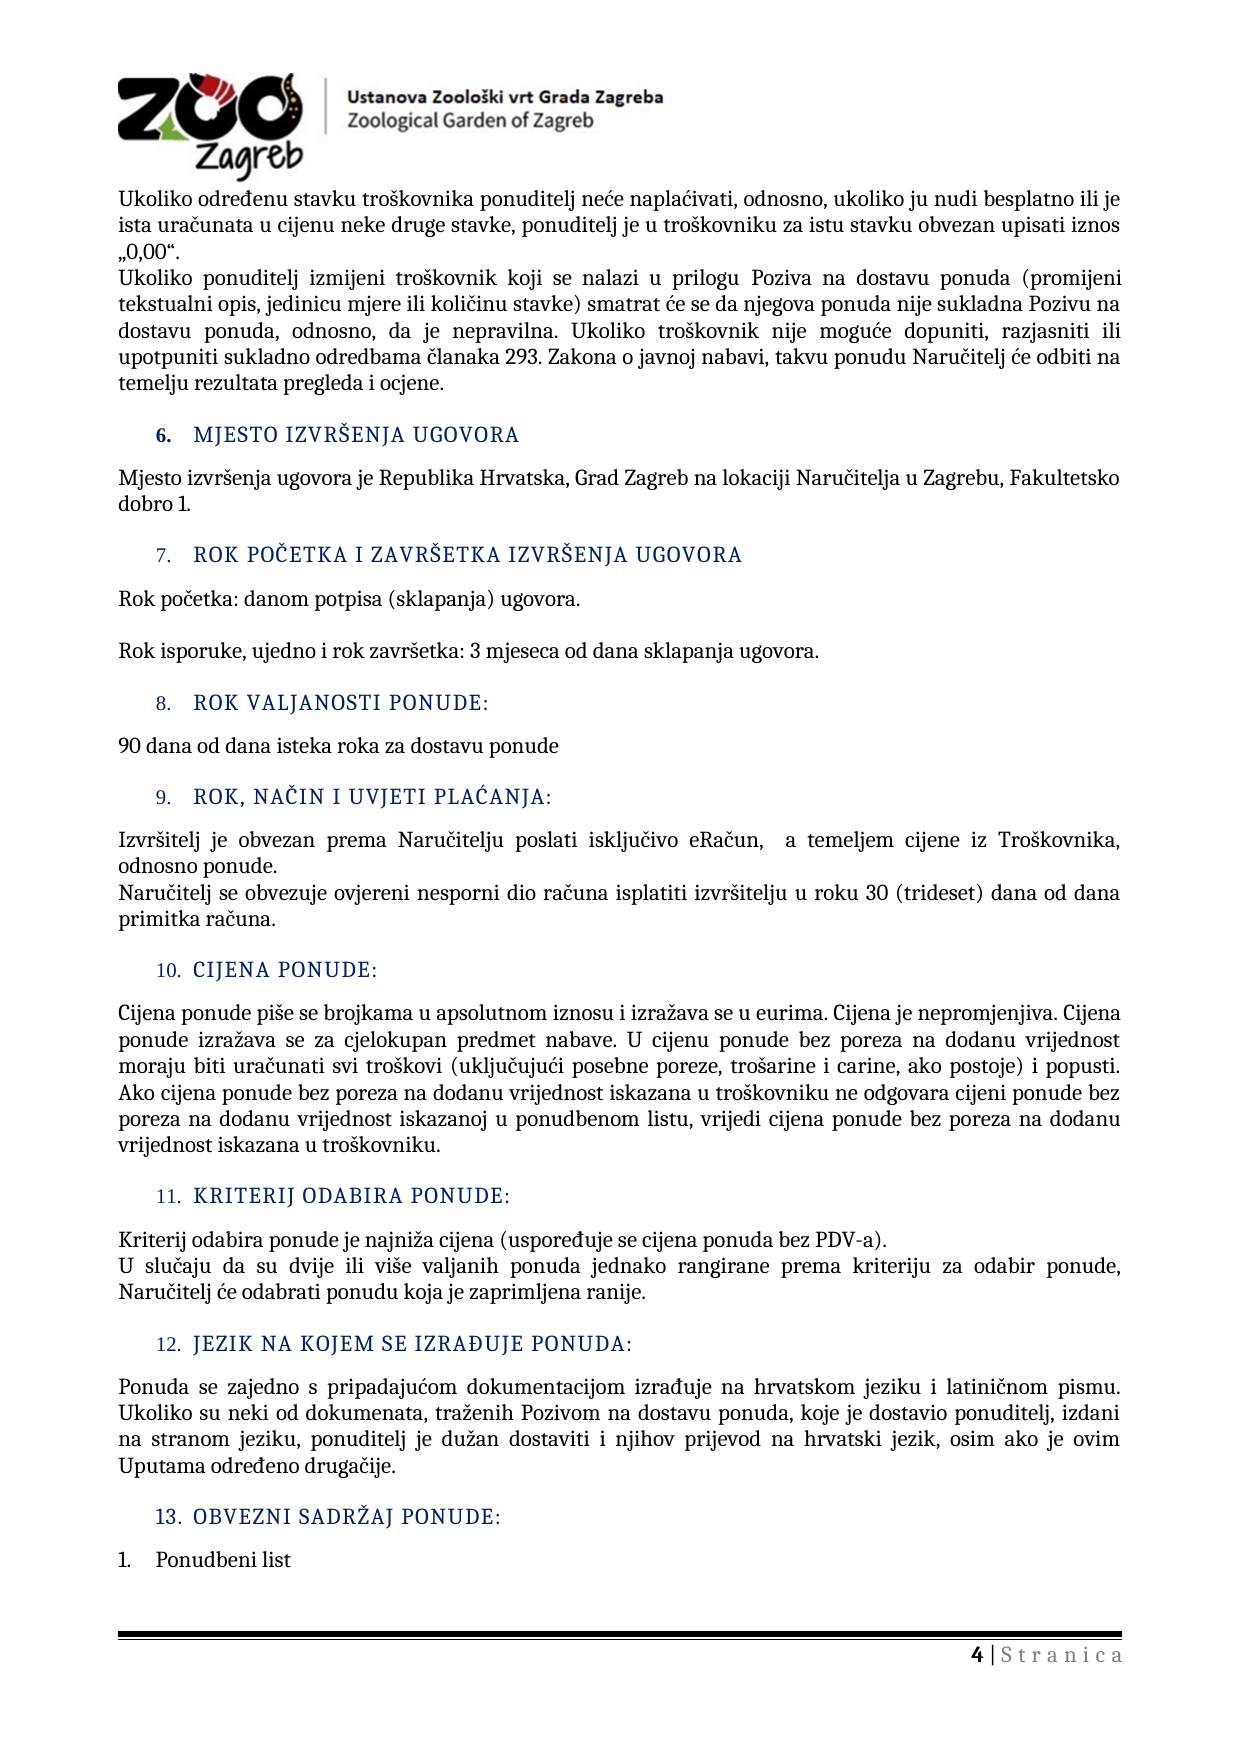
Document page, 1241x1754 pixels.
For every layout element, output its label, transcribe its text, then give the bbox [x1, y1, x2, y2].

text Naručitelj se obvezuje ovjereni nesporni dio računa isplatiti izvršitelju u roku 30 (trideset) dana od dana primitka računa. [118, 879, 1122, 932]
text Cijena ponude piše se brojkama u apsolutnom iznosu i izražava se u eurima. Cijena je nepromjenjiva. Cijena ponude izražava se za cjelokupan predmet nabave. U cijenu ponude bez poreza na dodanu vrijednost moraju biti uračunati svi troškovi (uključujući posebne poreze, trošarine i carine, ako postoje) i popusti. Ako cijena ponude bez poreza na dodanu vrijednost iskazana u troškovniku ne odgovara cijeni ponude bez poreza na dodanu vrijednost iskazanoj u ponudbenom listu, vrijedi cijena ponude bez poreza na dodanu vrijednost iskazana u troškovniku. [118, 1000, 1122, 1158]
text 90 dana od dana isteka roka za dostavu ponude [118, 732, 1122, 759]
subtitle ROK POČETKA I ZAVRŠETKA IZVRŠENJA UGOVORA [156, 542, 1122, 569]
text Rok početka: danom potpisa (sklapanja) ugovora. [118, 585, 1122, 612]
text Ponuda se zajedno s pripadajućom dokumentacijom izrađuje na hrvatskom jeziku i latiničnom pismu. Ukoliko su neki od dokumenata, traženih Pozivom na dostavu ponuda, koje je dostavio ponuditelj, izdani na stranom jeziku, ponuditelj je dužan dostaviti i njihov prijevod na hrvatski jezik, osim ako je ovim Uputama određeno drugačije. [118, 1373, 1122, 1479]
subtitle ROK VALJANOSTI PONUDE: [156, 689, 1122, 716]
subtitle OBVEZNI SADRŽAJ PONUDE: [156, 1504, 1122, 1530]
list Ponudbeni list [118, 1547, 1122, 1573]
subtitle JEZIK NA KOJEM SE IZRAĐUJE PONUDA: [156, 1330, 1122, 1357]
text Kriterij odabira ponude je najniža cijena (uspoređuje se cijena ponuda bez PDV-a). [118, 1226, 1122, 1253]
text Izvršitelj je obvezan prema Naručitelju poslati isključivo eRačun, a temeljem cijene iz Troškovnika, odnosno ponude. [118, 827, 1122, 879]
subtitle KRITERIJ ODABIRA PONUDE: [156, 1183, 1122, 1210]
subtitle CIJENA PONUDE: [156, 957, 1122, 983]
subtitle ROK, NAČIN I UVJETI PLAĆANJA: [156, 784, 1122, 810]
text Ukoliko ponuditelj izmijeni troškovnik koji se nalazi u prilogu Poziva na dostavu ponuda (promijeni tekstualni opis, jedinicu mjere ili količinu stavke) smatrat će se da njegova ponuda nije sukladna Pozivu na dostavu ponuda, odnosno, da je nepravilna. Ukoliko troškovnik nije moguće dopuniti, razjasniti ili upotpuniti sukladno odredbama članaka 293. Zakona o javnoj nabavi, takvu ponudu Naručitelj će odbiti na temelju rezultata pregleda i ocjene. [118, 265, 1122, 397]
text U slučaju da su dvije ili više valjanih ponuda jednako rangirane prema kriteriju za odabir ponude, Naručitelj će odabrati ponudu koja je zaprimljena ranije. [118, 1253, 1122, 1305]
text Rok isporuke, ujedno i rok završetka: 3 mjeseca od dana sklapanja ugovora. [118, 638, 1122, 664]
picture [118, 73, 694, 186]
subtitle MJESTO IZVRŠENJA UGOVORA [156, 422, 1122, 448]
text Mjesto izvršenja ugovora je Republika Hrvatska, Grad Zagreb na lokaciji Naručitelja u Zagrebu, Fakultetsko dobro 1. [118, 464, 1122, 517]
text Ukoliko određenu stavku troškovnika ponuditelj neće naplaćivati, odnosno, ukoliko ju nudi besplatno ili je ista uračunata u cijenu neke druge stavke, ponuditelj je u troškovniku za istu stavku obvezan upisati iznos „0,00“. [118, 186, 1122, 265]
